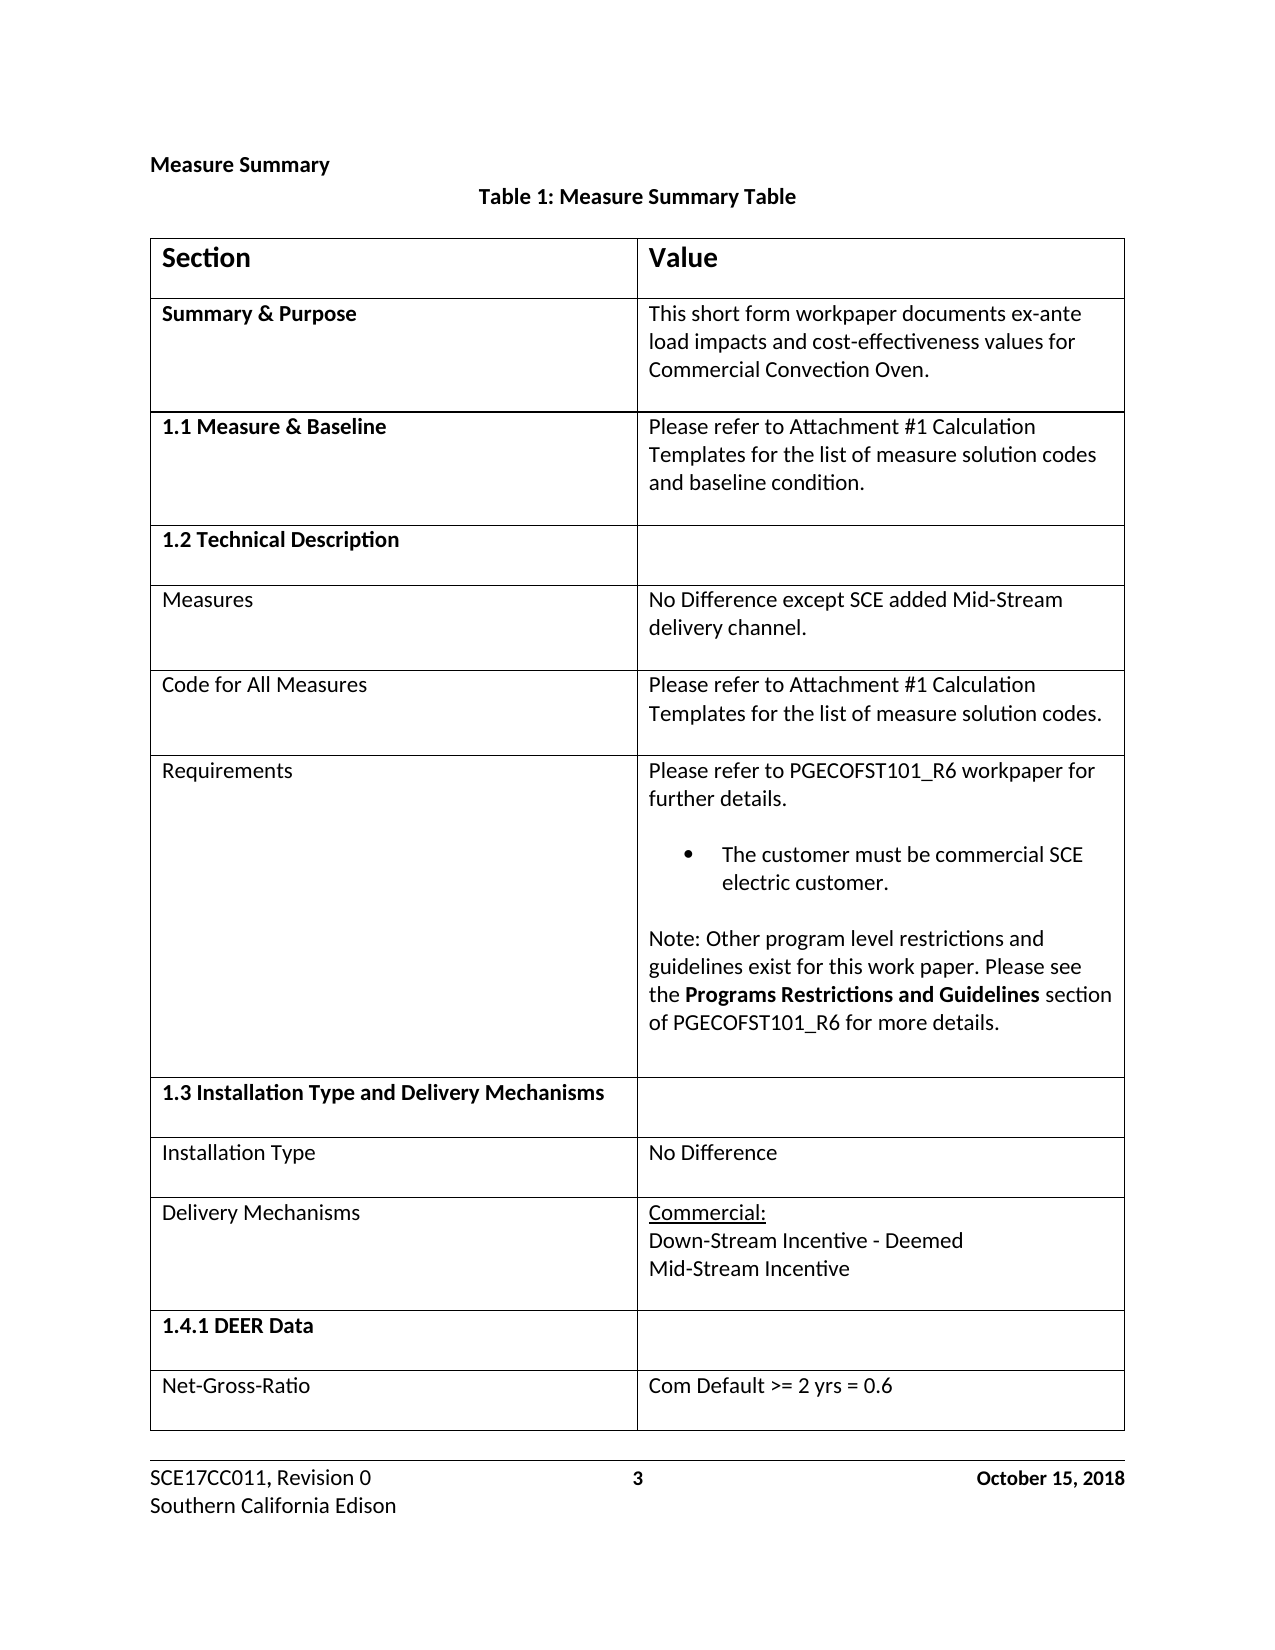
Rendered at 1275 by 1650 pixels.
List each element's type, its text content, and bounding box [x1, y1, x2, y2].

table_cell Delivery Mechanisms [151, 1198, 637, 1310]
table_cell Summary & Purpose [151, 299, 637, 411]
table_cell Code for All Measures [151, 671, 637, 755]
table_cell Please refer to PGECOFST101_R6 workpaper for further details. The customer must be commercial SCE electric customer. Note: Other program level restrictions and guidelines exist for this work paper. Please see the Programs Restrictions and Guidelines section of PGECOFST101_R6 for more details. [638, 756, 1124, 1077]
table_cell Please refer to Attachment #1 Calculation Templates for the list of measure solution codes and baseline condition. [638, 413, 1124, 524]
table_cell Net-Gross-Ratio [151, 1371, 637, 1430]
table_cell Com Default >= 2 yrs = 0.6 [638, 1371, 1124, 1430]
table_cell [638, 526, 1124, 584]
table_cell This short form workpaper documents ex-ante load impacts and cost-effectiveness values for Commercial Convection Oven. [638, 299, 1124, 411]
table_cell 1.1 Measure & Baseline [151, 413, 637, 524]
text Measure Summary [150, 150, 1125, 178]
table_cell Commercial: Down-Stream Incentive - Deemed Mid-Stream Incentive [638, 1198, 1124, 1310]
table_cell 1.3 Installation Type and Delivery Mechanisms [151, 1078, 637, 1137]
table_header Value [638, 239, 1124, 298]
table_cell 1.4.1 DEER Data [151, 1311, 637, 1370]
table_cell 1.2 Technical Description [151, 526, 637, 584]
table_cell [638, 1311, 1124, 1370]
table_cell [638, 1078, 1124, 1137]
table_cell Measures [151, 586, 637, 669]
table_cell Installation Type [151, 1138, 637, 1197]
table_header Section [151, 239, 637, 298]
table_cell Please refer to Attachment #1 Calculation Templates for the list of measure solution codes. [638, 671, 1124, 755]
table_cell Requirements [151, 756, 637, 1077]
table_cell No Difference [638, 1138, 1124, 1197]
table_cell No Difference except SCE added Mid-Stream delivery channel. [638, 586, 1124, 669]
